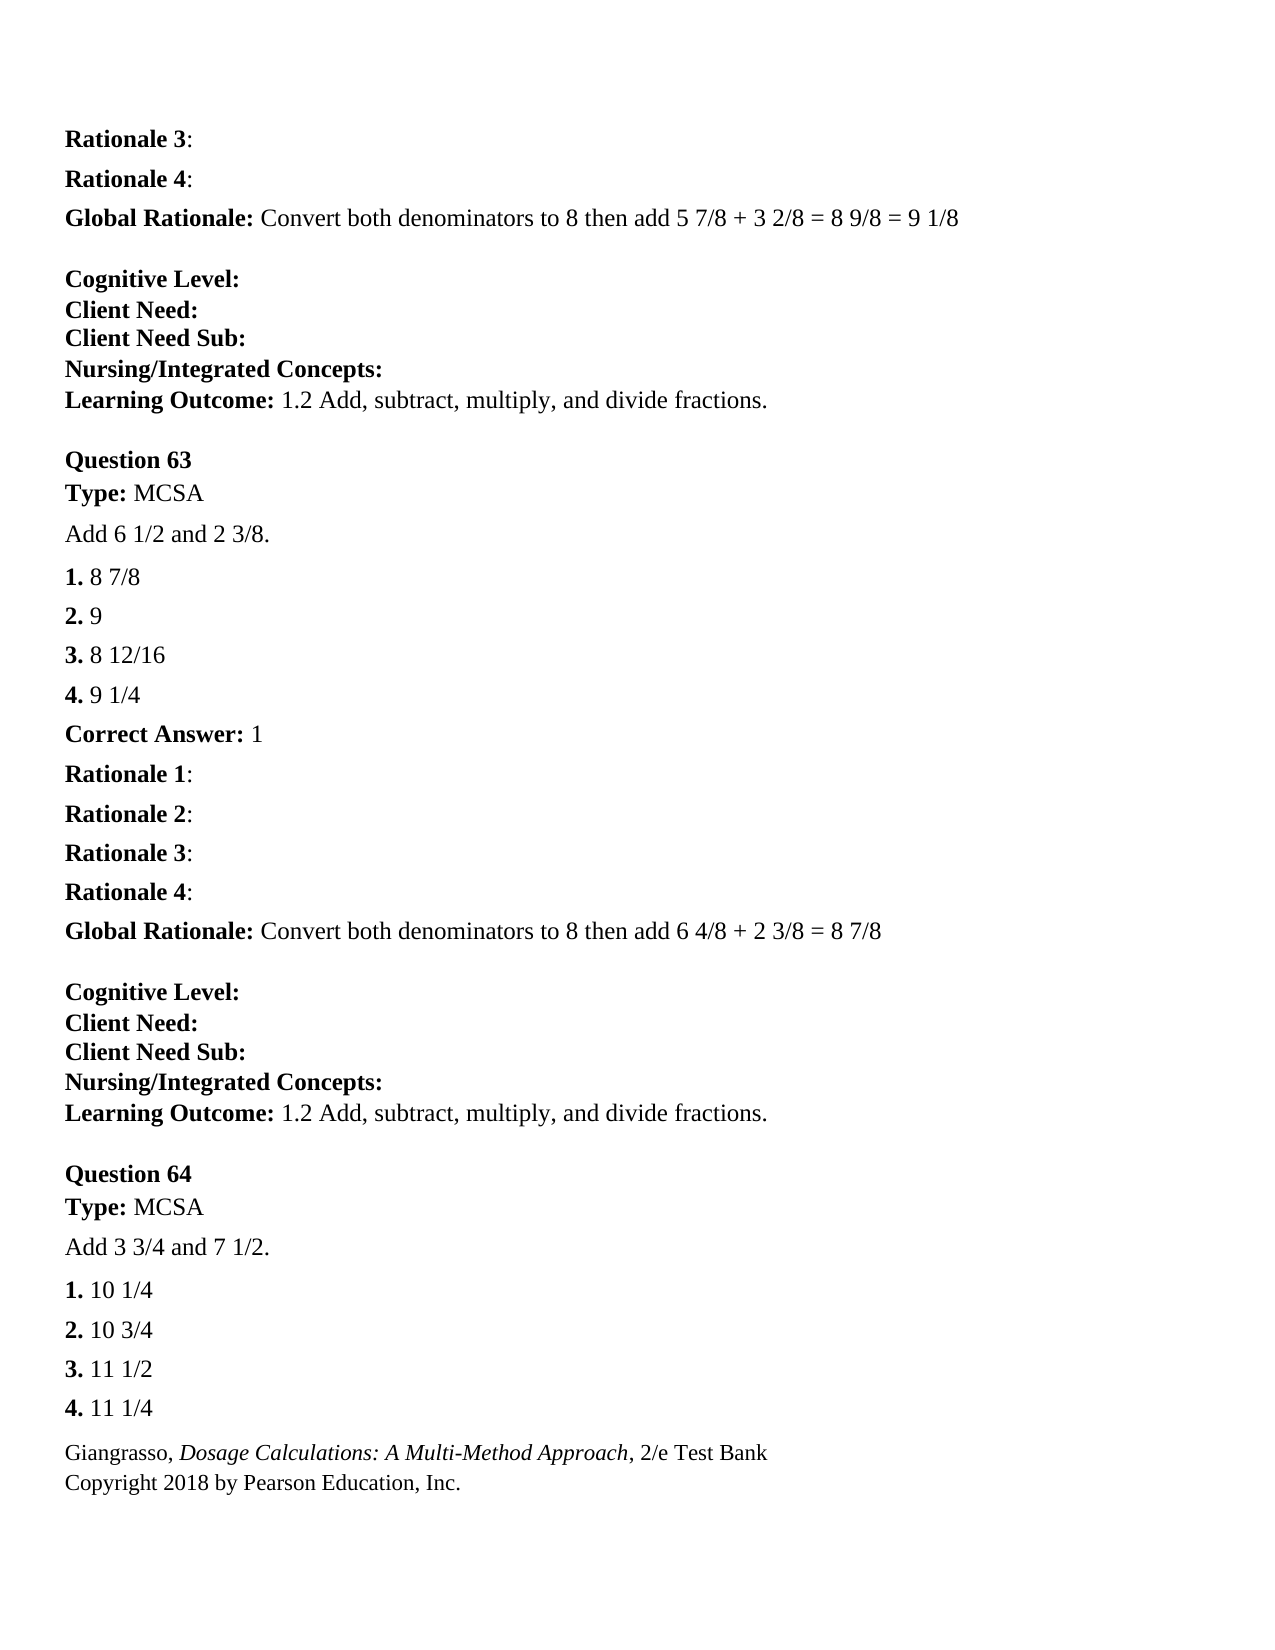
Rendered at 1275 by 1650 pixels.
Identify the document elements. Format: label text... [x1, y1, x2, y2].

text Type: MCSA [64, 478, 1210, 507]
text 2. 10 3/4 [64, 1315, 1210, 1343]
text Client Need Sub: [64, 323, 1210, 352]
text Rationale 4: [64, 164, 1210, 192]
text Global Rationale: Convert both denominators to 8 then add 6 4/8 + 2 3/8 = 8 7/8 [64, 916, 1210, 945]
text Learning Outcome: 1.2 Add, subtract, multiply, and divide fractions. [64, 1098, 1210, 1127]
text Client Need: [64, 1008, 1210, 1037]
text Cognitive Level: [64, 977, 1210, 1006]
text 3. 11 1/2 [64, 1354, 1210, 1383]
text Rationale 4: [64, 877, 1210, 906]
text Learning Outcome: 1.2 Add, subtract, multiply, and divide fractions. [64, 385, 1210, 414]
text 4. 11 1/4 [64, 1393, 1210, 1422]
text Rationale 1: [64, 759, 1210, 788]
text 3. 8 12/16 [64, 641, 1210, 669]
text Client Need Sub: [64, 1037, 1210, 1065]
text Global Rationale: Convert both denominators to 8 then add 5 7/8 + 3 2/8 = 8 9/8 = 9 1/8 [64, 203, 1210, 232]
text Nursing/Integrated Concepts: [64, 1067, 1210, 1096]
text 4. 9 1/4 [64, 680, 1210, 708]
text Rationale 2: [64, 799, 1210, 827]
text Correct Answer: 1 [64, 719, 1210, 748]
text Nursing/Integrated Concepts: [64, 354, 1210, 383]
text Question 64 [64, 1159, 1210, 1187]
text Type: MCSA [64, 1192, 1210, 1220]
text Client Need: [64, 295, 1210, 323]
text 2. 9 [64, 601, 1210, 630]
text Add 6 1/2 and 2 3/8. [64, 519, 1210, 548]
text Cognitive Level: [64, 264, 1210, 293]
text Add 3 3/4 and 7 1/2. [64, 1232, 1210, 1261]
text Rationale 3: [64, 838, 1210, 867]
text 1. 8 7/8 [64, 562, 1210, 591]
text Rationale 3: [64, 124, 1210, 153]
text Question 63 [64, 445, 1210, 474]
text 1. 10 1/4 [64, 1276, 1210, 1304]
